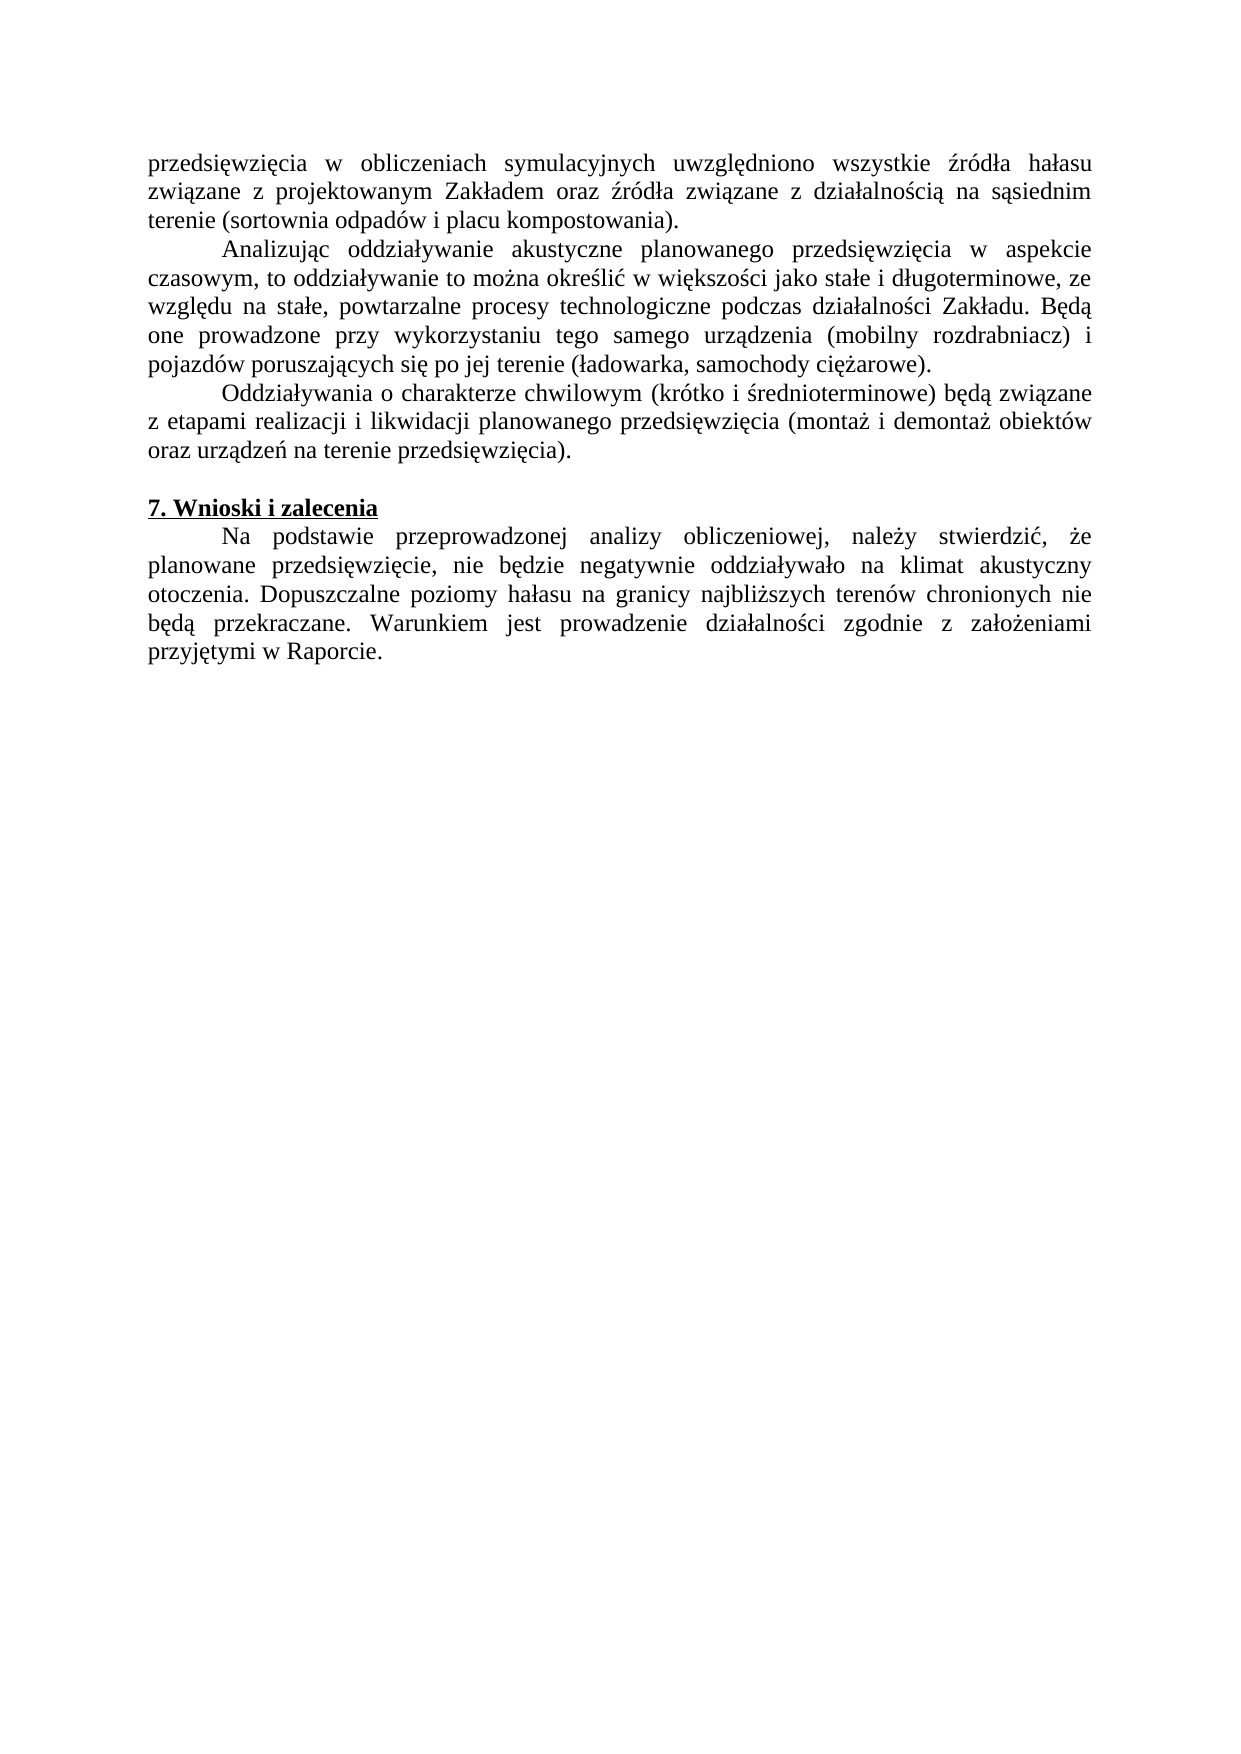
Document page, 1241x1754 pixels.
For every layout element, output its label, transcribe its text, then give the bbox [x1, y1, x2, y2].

text Na podstawie przeprowadzonej analizy obliczeniowej, należy stwierdzić, że planowane przedsięwzięcie, nie będzie negatywnie oddziaływało na klimat akustyczny otoczenia. Dopuszczalne poziomy hałasu na granicy najbliższych terenów chronionych nie będą przekraczane. Warunkiem jest prowadzenie działalności zgodnie z założeniami przyjętymi w Raporcie. [148, 521, 1093, 665]
text Oddziaływania o charakterze chwilowym (krótko i średnioterminowe) będą związane z etapami realizacji i likwidacji planowanego przedsięwzięcia (montaż i demontaż obiektów oraz urządzeń na terenie przedsięwzięcia). [148, 378, 1093, 464]
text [148, 148, 1093, 234]
text Analizując oddziaływanie akustyczne planowanego przedsięwzięcia w aspekcie czasowym, to oddziaływanie to można określić w większości jako stałe i długoterminowe, ze względu na stałe, powtarzalne procesy technologiczne podczas działalności Zakładu. Będą one prowadzone przy wykorzystaniu tego samego urządzenia (mobilny rozdrabniacz) i pojazdów poruszających się po jej terenie (ładowarka, samochody ciężarowe). [148, 234, 1093, 378]
subtitle 7. Wnioski i zalecenia [148, 493, 1093, 521]
